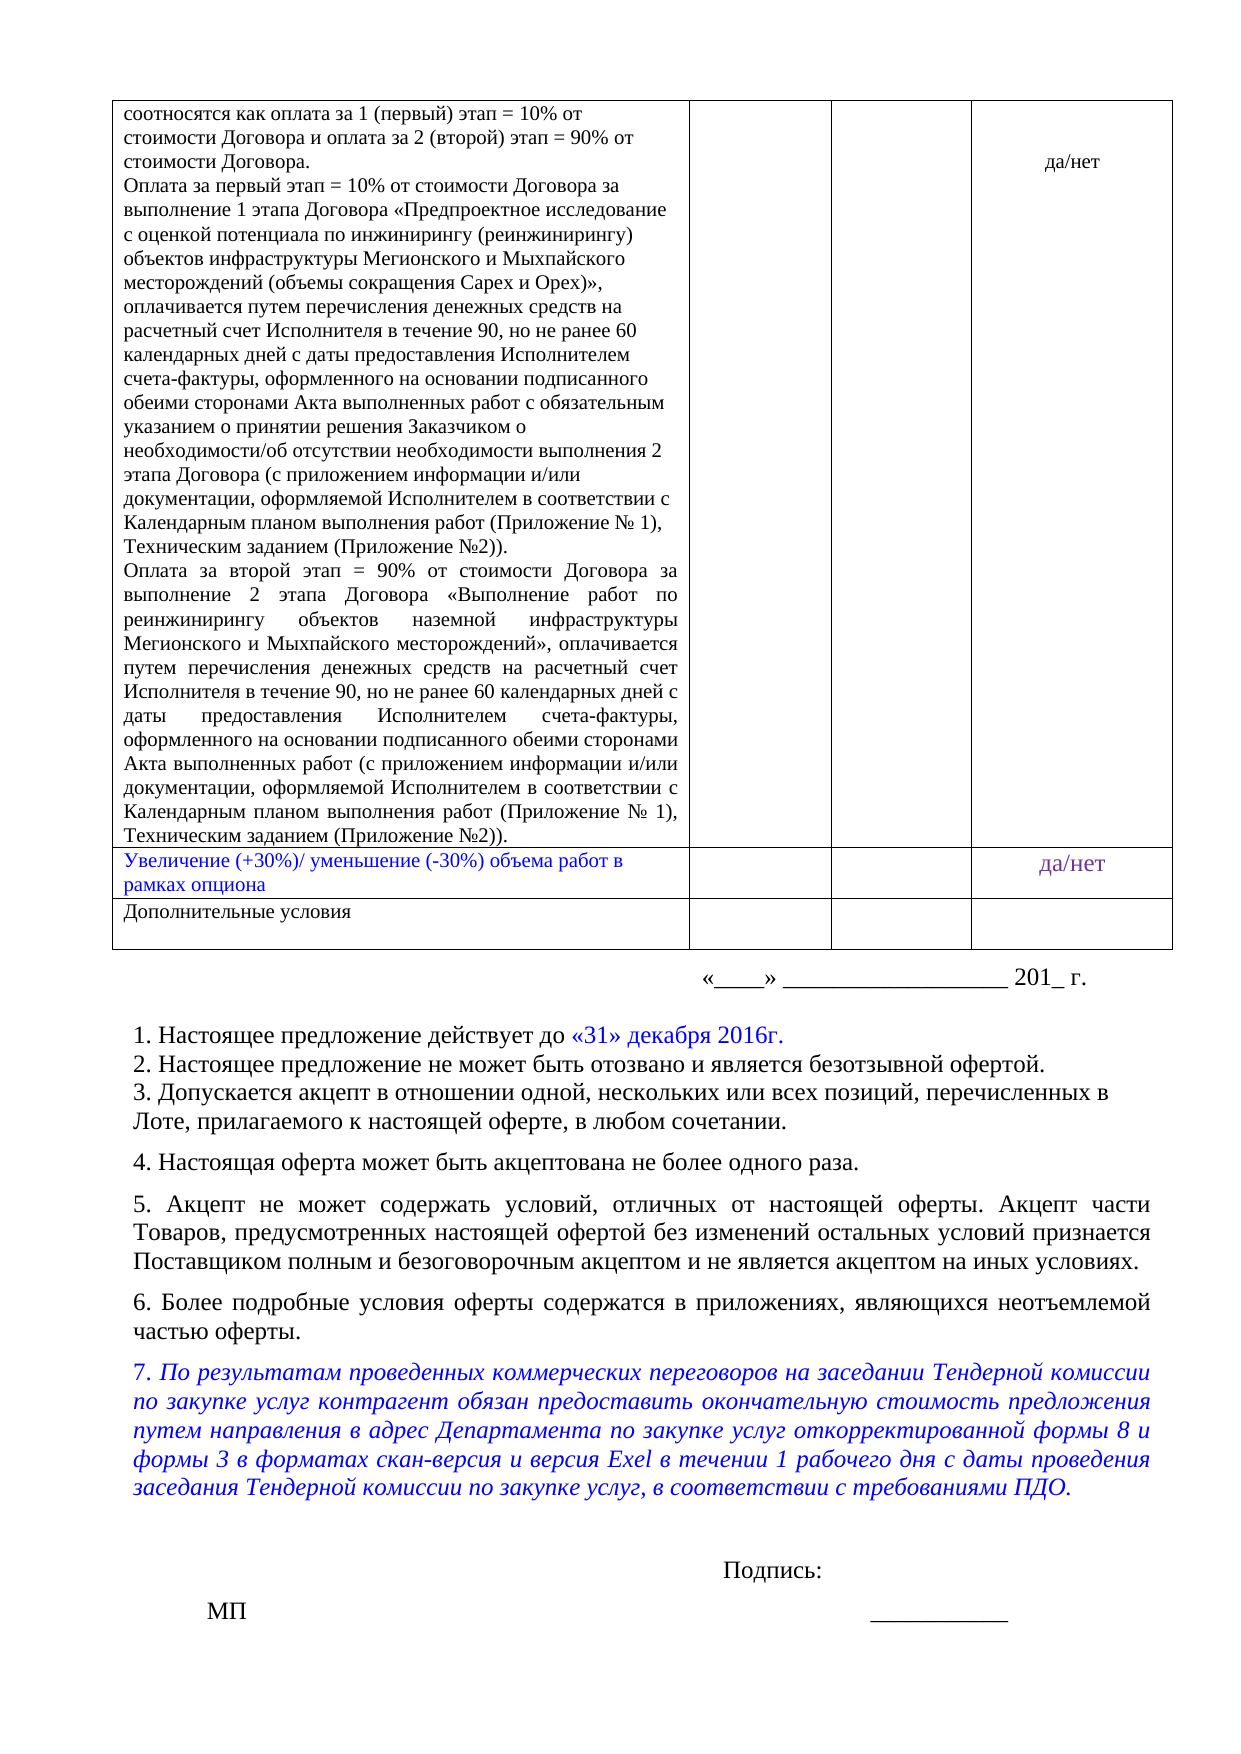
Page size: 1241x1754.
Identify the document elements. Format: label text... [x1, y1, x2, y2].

table_cell [690, 899, 831, 949]
text МП ___________ [133, 1596, 1152, 1625]
table_cell да/нет [972, 848, 1172, 898]
text 2. Настоящее предложение не может быть отозвано и является безотзывной офертой. [133, 1049, 1152, 1077]
table_cell [972, 899, 1172, 949]
table_cell [832, 101, 971, 847]
text 3. Допускается акцепт в отношении одной, нескольких или всех позиций, перечисленных в Лоте, прилагаемого к настоящей оферте, в любом сочетании. [133, 1077, 1152, 1135]
table_cell [690, 848, 831, 898]
text 4. Настоящая оферта может быть акцептована не более одного раза. [133, 1147, 1152, 1176]
table_cell [690, 101, 831, 847]
text 1. Настоящее предложение действует до «31» декабря 2016г. [133, 1020, 1152, 1049]
text 6. Более подробные условия оферты содержатся в приложениях, являющихся неотъемлемой частью оферты. [133, 1287, 1152, 1345]
text 7. По результатам проведенных коммерческих переговоров на заседании Тендерной комиссии по закупке услуг контрагент обязан предоставить окончательную стоимость предложения путем направления в адрес Департамента по закупке услуг откорректированной формы 8 и формы 3 в форматах скан-версия и версия Exel в течении 1 рабочего дня c даты проведения заседания Тендерной комиссии по закупке услуг, в соответствии с требованиями ПДО. [133, 1357, 1152, 1501]
text «____» __________________ 201_ г. [695, 962, 1152, 991]
table_cell [832, 899, 971, 949]
table_cell да/нет [972, 101, 1172, 847]
table_cell [832, 848, 971, 898]
table_cell Дополнительные условия [113, 899, 689, 949]
text 5. Акцепт не может содержать условий, отличных от настоящей оферты. Акцепт части Товаров, предусмотренных настоящей офертой без изменений остальных условий признается Поставщиком полным и безоговорочным акцептом и не является акцептом на иных условиях. [133, 1189, 1152, 1275]
text Подпись: [133, 1555, 1152, 1584]
table_cell Увеличение (+30%)/ уменьшение (-30%) объема работ в рамках опциона [113, 848, 689, 898]
